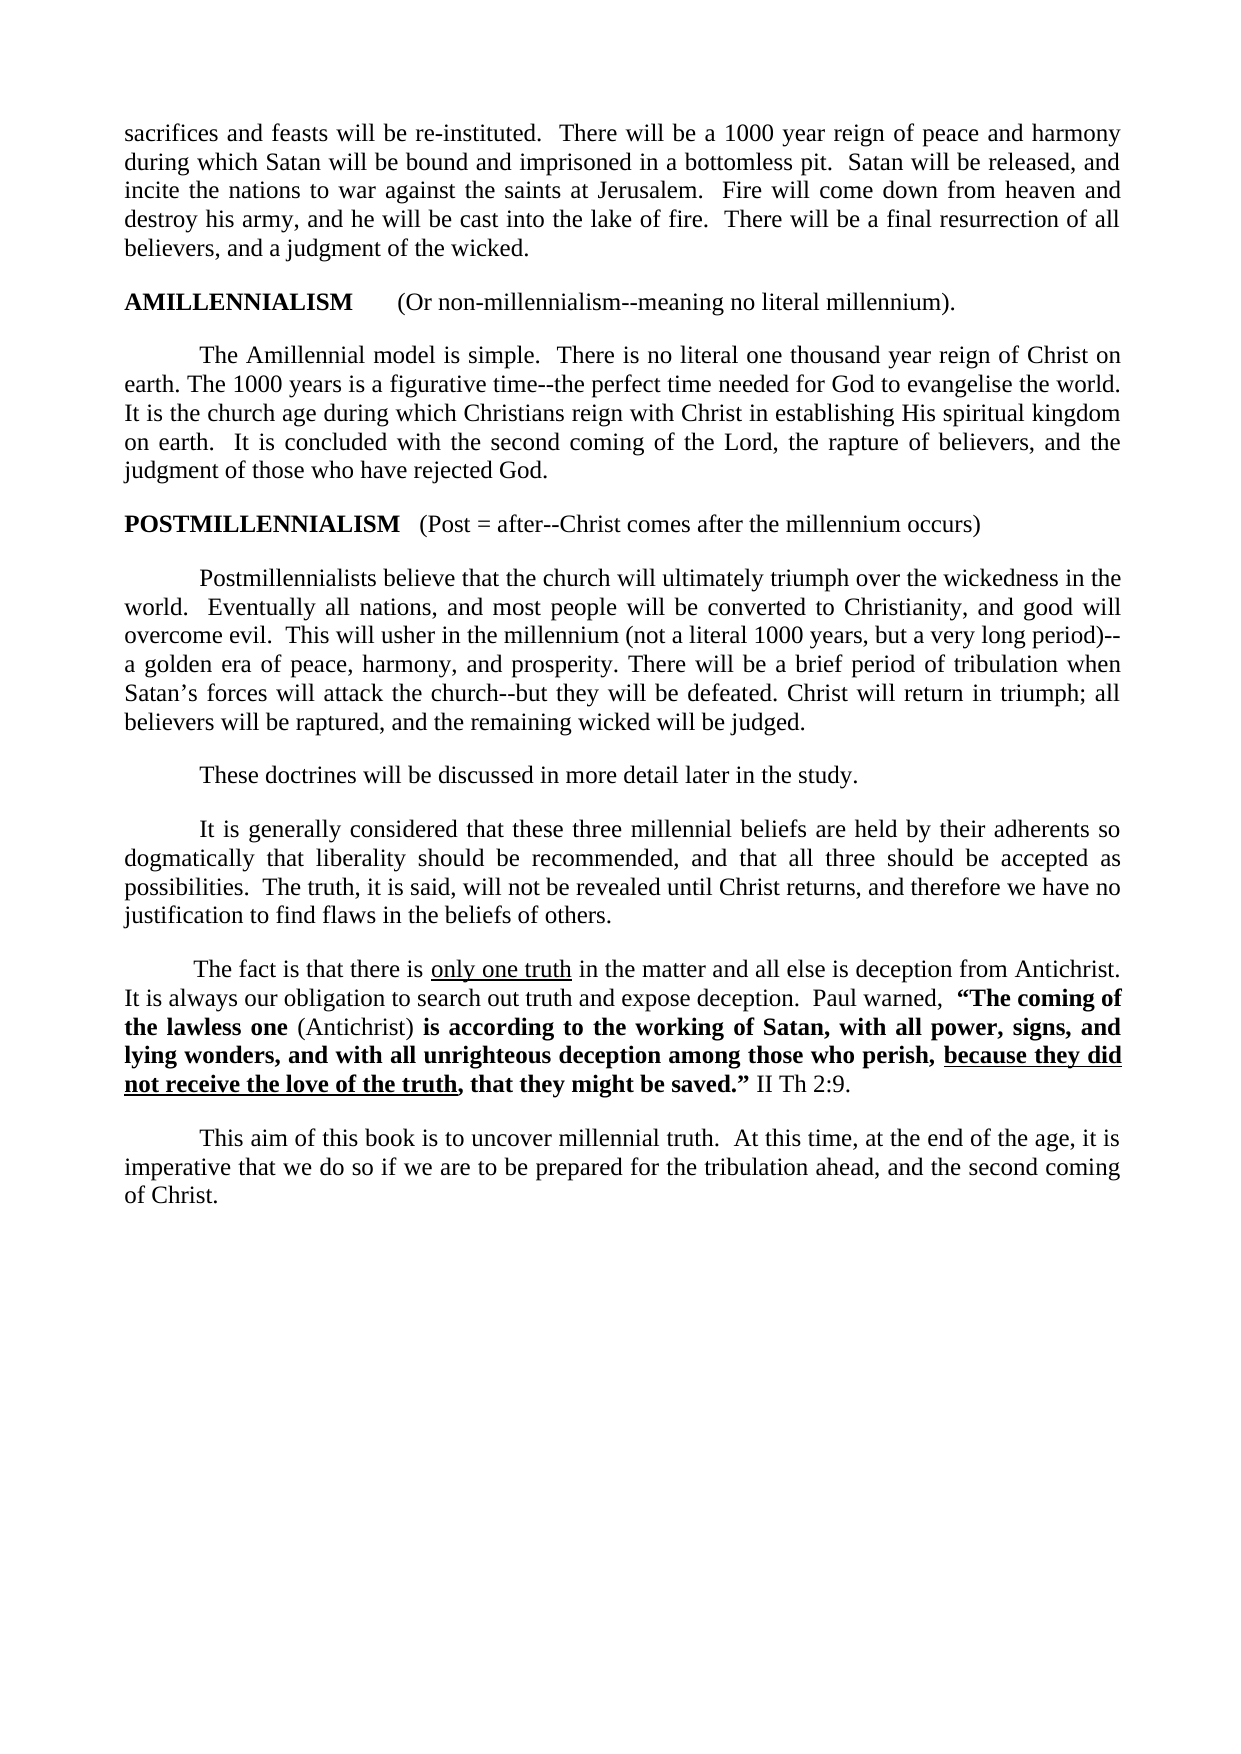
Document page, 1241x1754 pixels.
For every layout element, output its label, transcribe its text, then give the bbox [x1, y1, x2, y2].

text These doctrines will be discussed in more detail later in the study. [124, 761, 1122, 789]
text The fact is that there is only one truth in the matter and all else is deception from Antichrist. It is always our obligation to search out truth and expose deception. Pl warned, “The coming of the lawless one (Antichrist) is according to the working of Satan, with all power, signs, and lying wonders, and with all unrighteous deception among those who perish, becse they did not receive the love of the truth, that they might be saved.” II Th 2:9. [124, 954, 1122, 1098]
text The Amillennial model is simple. There is no literal one thousand year reign of Christ on earth. The 1000 years is a figurative time--the perfect time needed for God to evangelise the world. It is the church age during which Christians reign with Christ in establishing His spiritual kingdom on earth. It is concluded with the second coming of the Lord, the rapture of believers, and the judgment of those who have rejected God. [124, 341, 1122, 484]
text Amillennialism (Or non-millennialism--meaning no literal millennium). [124, 287, 1122, 316]
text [124, 118, 1122, 262]
text Postmillennialists believe that the church will ultimately triumph over the wickedness in the world. Eventually all nations, and most people will be converted to Christianity, and good will overcome evil. This will usher in the millennium (not a literal 1000 years, but a very long period)--a golden era of peace, harmony, and prosperity. There will be a brief period of tribulation when Satan’s forces will attack the church--but they will be defeated. Christ will return in triumph; all believers will be raptured, and the remaining wicked will be judged. [124, 563, 1122, 736]
text This aim of this book is to uncover millennial truth. At this time, at the end of the age, it is imperative that we do so if we are to be prepared for the tribulation ahead, and the second coming of Christ. [124, 1123, 1122, 1209]
text It is generally considered that these three millennial beliefs are held by their adherents so dogmatically that liberality should be recommended, and that all three should be accepted as possibilities. The truth, it is said, will not be revealed until Christ returns, and therefore we have no justification to find flaws in the beliefs of others. [124, 814, 1122, 929]
text Postmillennialism (Post = after--Christ comes after the millennium occurs) [124, 509, 1122, 538]
